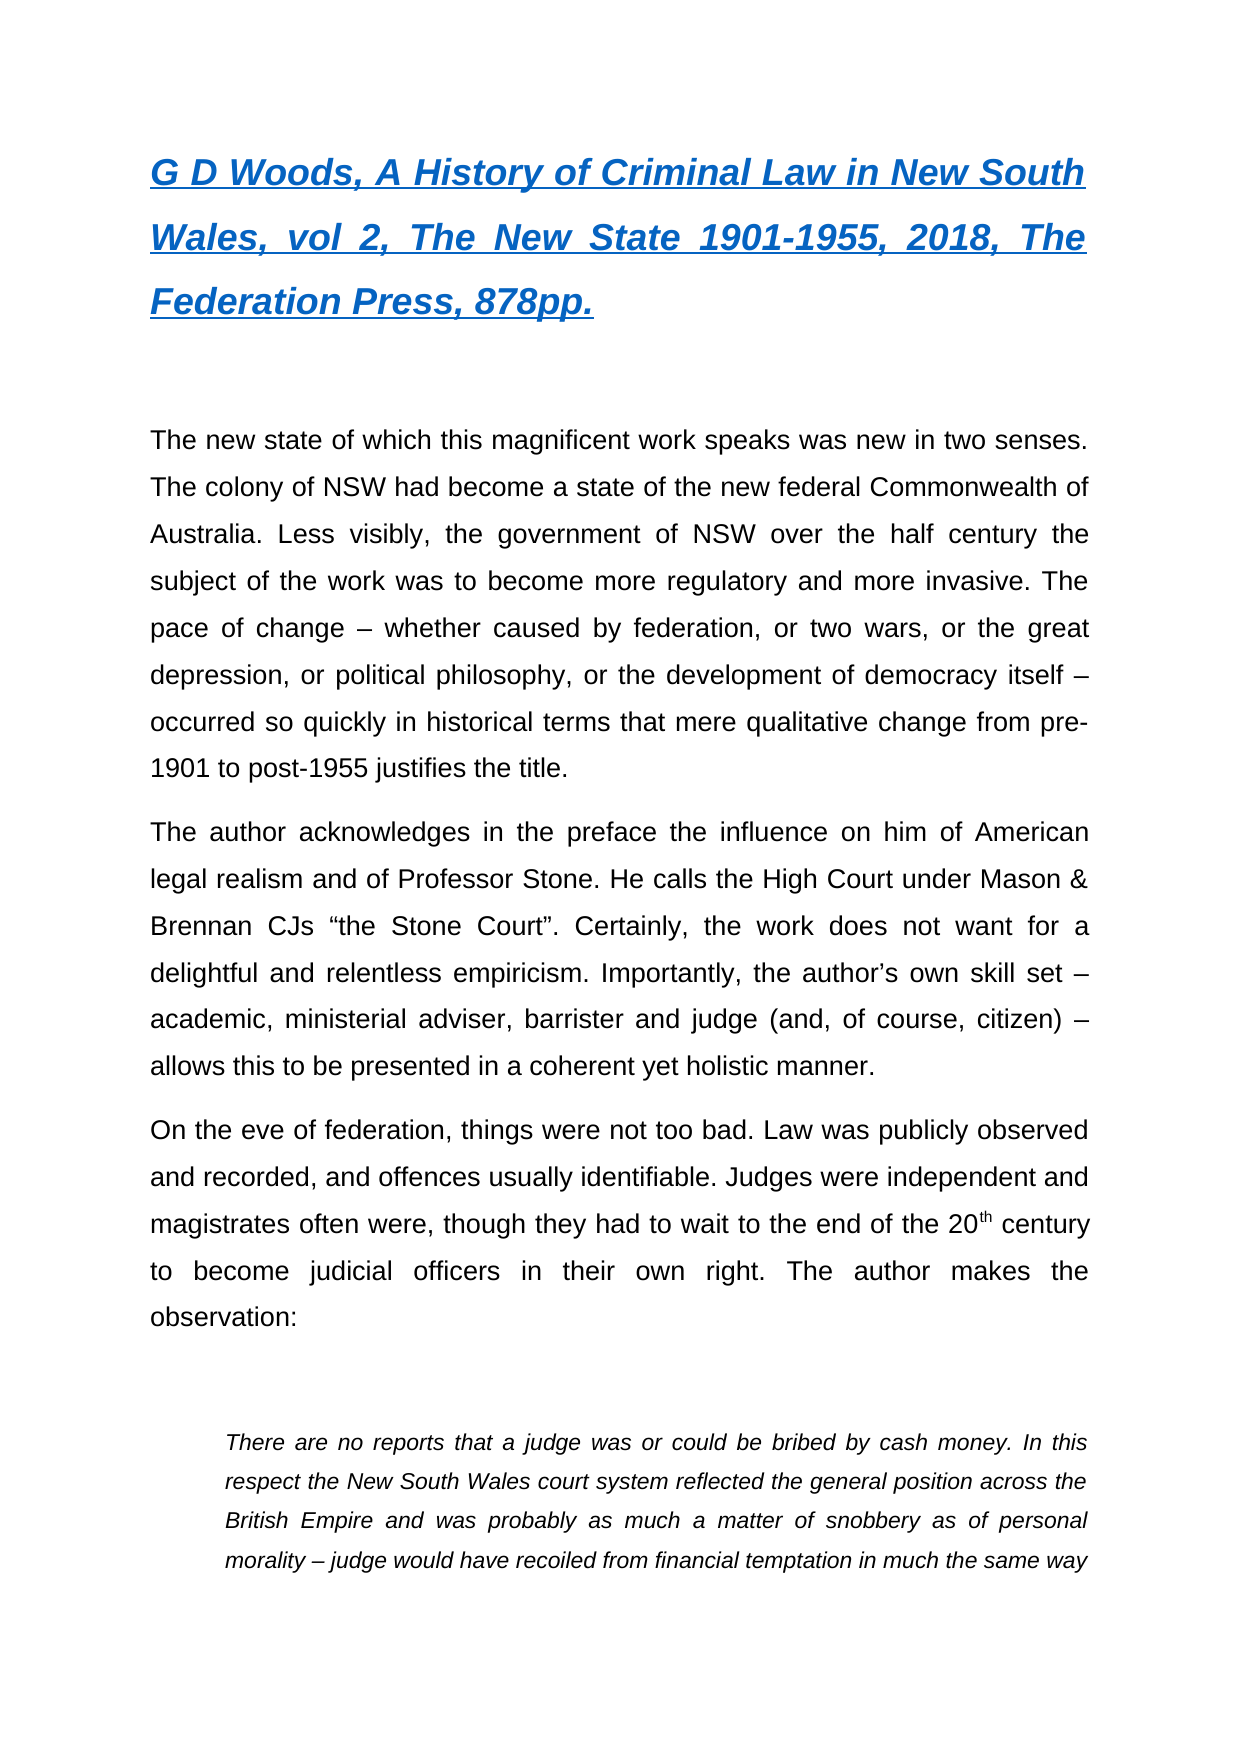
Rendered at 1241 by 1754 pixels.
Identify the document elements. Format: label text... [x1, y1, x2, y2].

text On the eve of federation, things were not too bad. Law was publicly observed and recorded, and offences usually identifiable. Judges were independent and magistrates often were, though they had to wait to the end of the 20th century to become judicial officers in their own right. The author makes the observation: [150, 1114, 1090, 1333]
text G D Woods, A History of Criminal Law in New South Wales, vol 2, The New State 1901-1955, 2018, The Federation Press, 878pp. [150, 150, 1090, 322]
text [225, 1428, 1090, 1573]
text The author acknowledges in the preface the influence on him of American legal realism and of Professor Stone. He calls the High Court under Mason & Brennan CJs “the Stone Court”. Certainly, the work does not want for a delightful and relentless empiricism. Importantly, the author’s own skill set – academic, ministerial adviser, barrister and judge (and, of course, citizen) – allows this to be presented in a coherent yet holistic manner. [150, 816, 1090, 1082]
text The new state of which this magnificent work speaks was new in two senses. The colony of NSW had become a state of the new federal Commonwealth of Australia. Less visibly, the government of NSW over the half century the subject of the work was to become more regulatory and more invasive. The pace of change – whether caused by federation, or two wars, or the great depression, or political philosophy, or the development of democracy itself – occurred so quickly in historical terms that mere qualitative change from pre-1901 to post-1955 justifies the title. [150, 424, 1090, 784]
